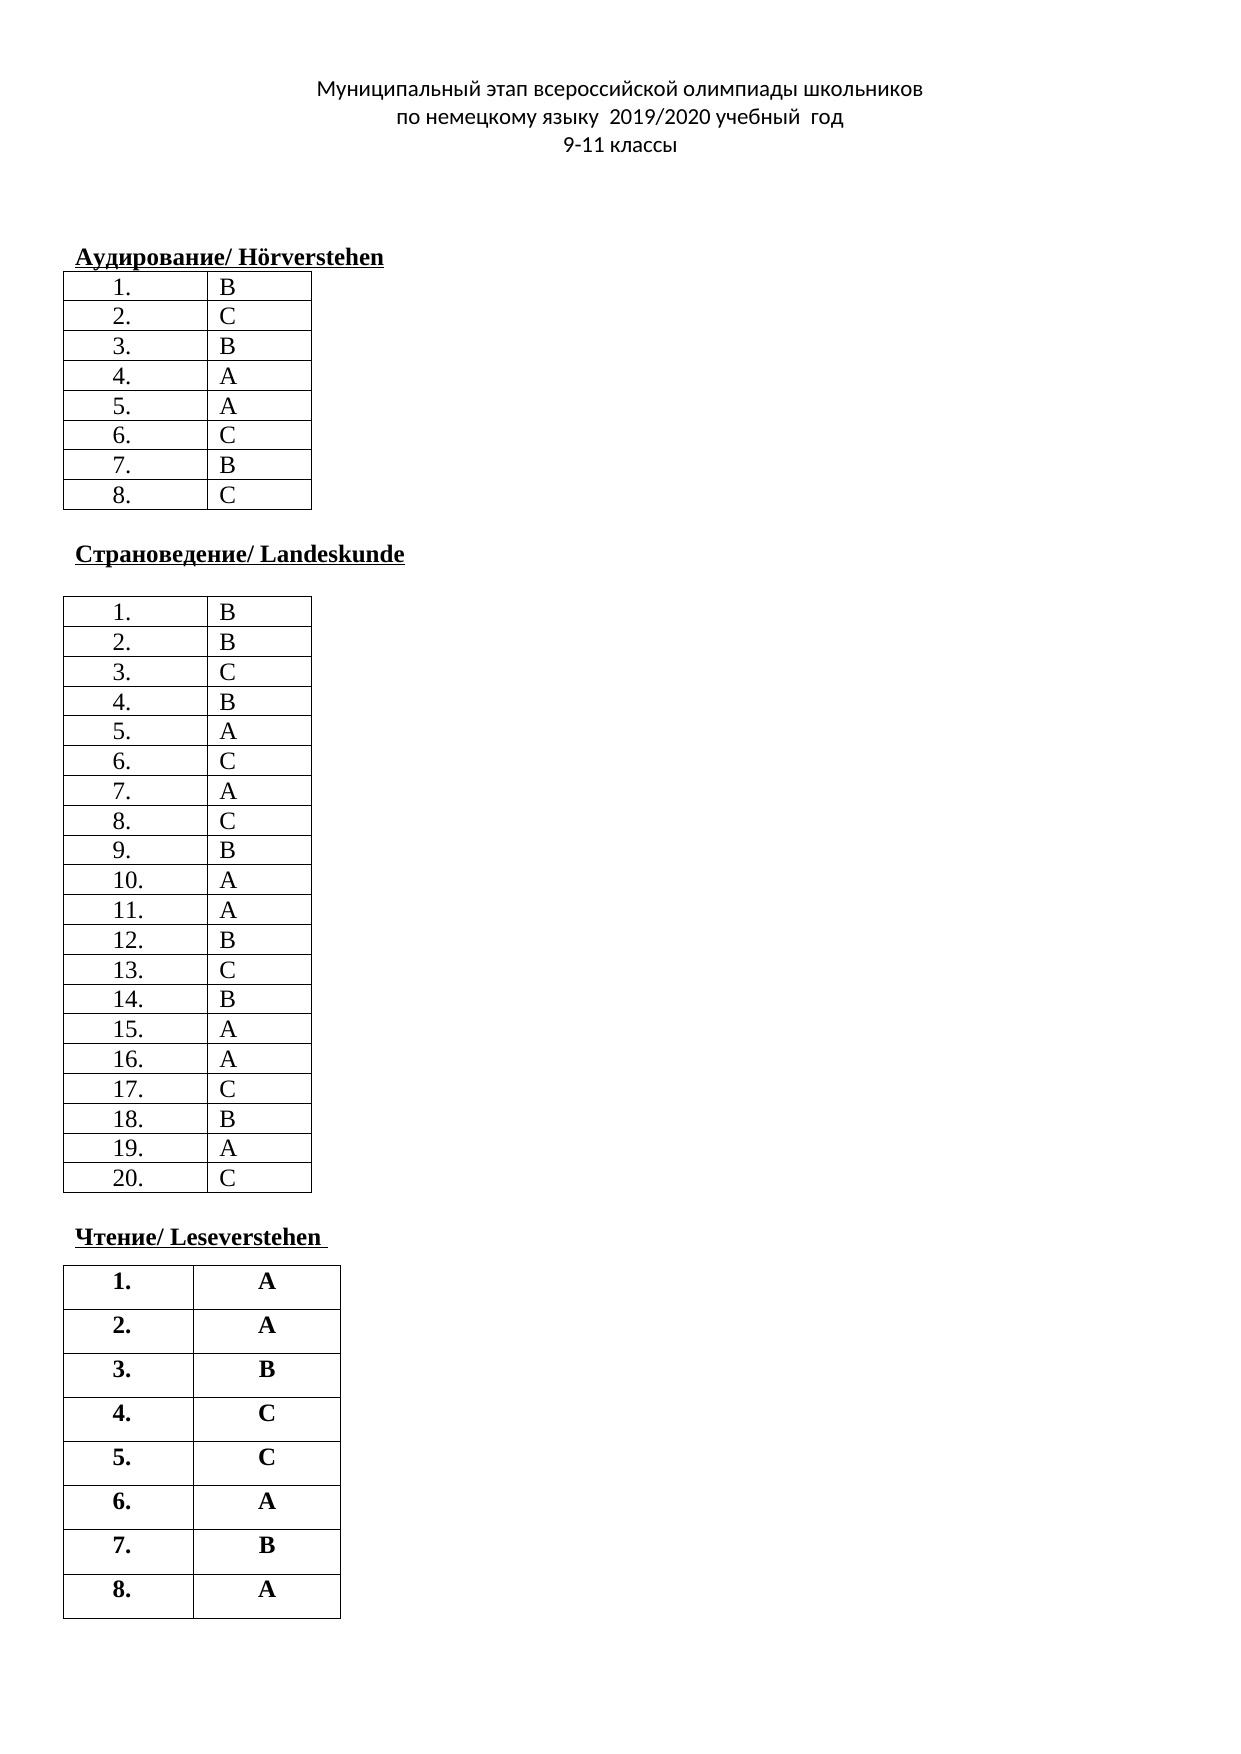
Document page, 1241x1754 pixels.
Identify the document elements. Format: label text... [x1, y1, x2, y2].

table_cell B [208, 925, 311, 954]
table_cell [64, 331, 207, 360]
table_cell [64, 480, 207, 509]
text Страноведение/ Landeskunde [75, 539, 1165, 567]
table_cell A [208, 776, 311, 805]
table_cell [64, 1134, 207, 1162]
table_header B [208, 272, 311, 300]
table_cell C [208, 746, 311, 775]
table_cell A [208, 391, 311, 419]
table_cell A [194, 1486, 340, 1529]
table_cell [64, 1398, 193, 1441]
table_cell A [194, 1575, 340, 1617]
table_cell [64, 1014, 207, 1043]
table_cell C [208, 806, 311, 834]
table_cell C [194, 1398, 340, 1441]
table_cell C [208, 657, 311, 686]
text Аудирование/ Hörverstehen [75, 242, 1165, 271]
table_cell B [208, 450, 311, 479]
table_cell B [208, 836, 311, 864]
table_cell [64, 301, 207, 330]
table_cell B [208, 687, 311, 715]
table_cell B [208, 1104, 311, 1132]
table_cell [64, 895, 207, 924]
table_cell [64, 1486, 193, 1529]
table_header [64, 1266, 193, 1309]
table_cell [64, 836, 207, 864]
table_cell [64, 746, 207, 775]
table_cell B [208, 985, 311, 1013]
table_cell C [208, 1163, 311, 1192]
table_cell C [208, 1074, 311, 1103]
table_cell B [208, 331, 311, 360]
table_cell A [208, 1134, 311, 1162]
table_cell [64, 657, 207, 686]
table_cell A [208, 716, 311, 745]
text Чтение/ Leseverstehen [75, 1222, 1165, 1251]
table_cell [64, 391, 207, 419]
table_cell [64, 1354, 193, 1397]
table_cell [64, 1163, 207, 1192]
table_cell [64, 450, 207, 479]
table_header A [194, 1266, 340, 1309]
table_cell C [194, 1442, 340, 1485]
table_cell [64, 925, 207, 954]
table_cell B [194, 1354, 340, 1397]
table_header B [208, 597, 311, 626]
table_cell [64, 1575, 193, 1617]
table_cell B [194, 1530, 340, 1573]
table_cell [64, 1044, 207, 1073]
table_cell A [208, 361, 311, 390]
table_cell [64, 1530, 193, 1573]
table_cell [64, 687, 207, 715]
table_cell A [208, 1014, 311, 1043]
table_cell [64, 865, 207, 894]
table_cell C [208, 421, 311, 449]
table_cell [64, 1442, 193, 1485]
table_cell [64, 1104, 207, 1132]
table_cell [64, 627, 207, 656]
table_cell C [208, 480, 311, 509]
table_cell [64, 955, 207, 983]
table_cell [64, 985, 207, 1013]
table_cell A [208, 1044, 311, 1073]
table_cell [64, 776, 207, 805]
table_cell [64, 421, 207, 449]
table_cell B [208, 627, 311, 656]
table_cell [64, 361, 207, 390]
table_cell [64, 806, 207, 834]
table_header [64, 272, 207, 300]
table_cell C [208, 955, 311, 983]
table_header [64, 597, 207, 626]
table_cell [64, 716, 207, 745]
table_cell C [208, 301, 311, 330]
table_cell A [208, 865, 311, 894]
table_cell A [194, 1310, 340, 1353]
table_cell [64, 1074, 207, 1103]
table_cell [64, 1310, 193, 1353]
table_cell A [208, 895, 311, 924]
